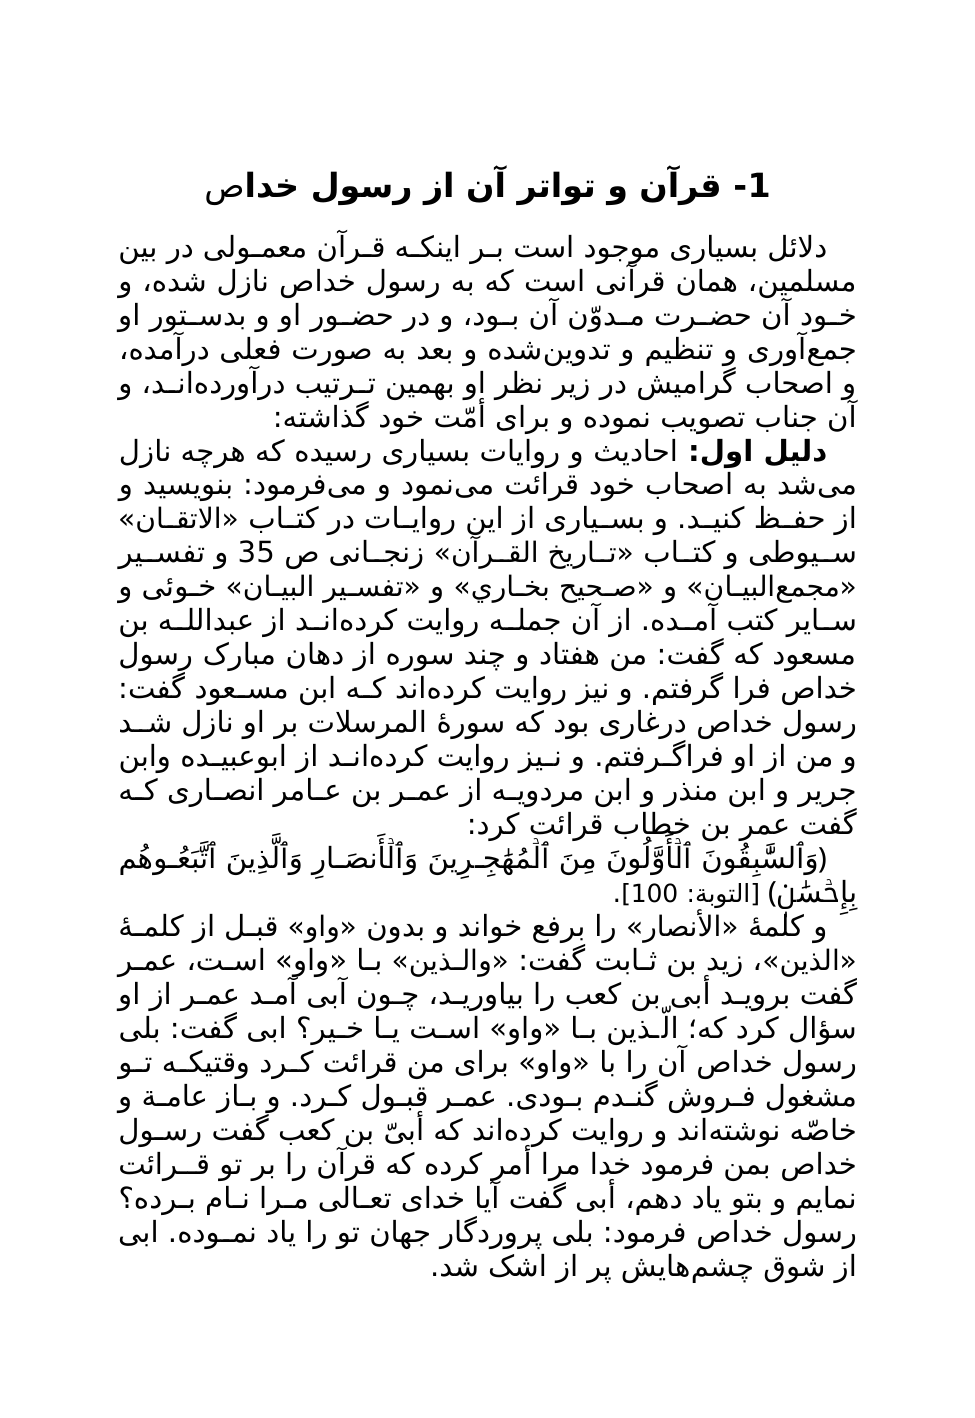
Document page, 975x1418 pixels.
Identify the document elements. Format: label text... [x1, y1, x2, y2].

text دلیل اول: احادیث و روایات بسیاری رسیده که هرچه نازل می‌شد به اصحاب خود قرائت می‌نمود و می‌فرمود: بنویسید و از حفظ کنید. و بسیاری از این روایات در کتاب «الاتقان» سیوطی و کتاب «تاريخ القرآن» زنجانی ص 35 و تفسیر «مجمع‌البيان» و «صحيح بخاري» و «تفسير البيان» خوئی و سایر کتب آمده. از آن جمله روایت کرده‌اند از عبدالله بن مسعود که گفت: من هفتاد و چند سوره از دهان مبارک رسول خداص فرا گرفتم. و نیز روایت کرده‌اند که ابن مسعود گفت: رسول خداص درغاری بود که سورۀ المرسلات بر او نازل شد و من از او فراگرفتم. و نیز روایت کرده‌اند از ابوعبیده وابن جریر و ابن منذر و ابن مردویه از عمر بن عامر انصاری که گفت عمر بن خطاب قرائت کرد: [118, 434, 857, 841]
text 1- قرآن و تواتر آن از رسول خداص [118, 166, 857, 205]
text و کلمۀ «الأنصار» را برفع خواند و بدون «واو» قبل از کلمۀ «الذين»، زید بن ثابت گفت: «والذين» با «واو» است، عمر گفت بروید أبی بن کعب را بیاورید، چون آبی آمد عمر از او سؤال کرد که؛ الّذین با «واو» است یا خیر؟ ابی‌ گفت: بلی رسول خداص آن را با «واو» برای من قرائت کرد وقتیکه تو مشغول فروش گندم بودی. عمر قبول کرد. و باز عامة و خاصّه نوشته‌اند و روایت کرده‌اند که أبیّ بن کعب گفت رسول خداص بمن فرمود خدا مرا أمر کرده که قرآن را بر تو قرائت نمایم و بتو یاد دهم، أبی گفت آیا خدای تعالی مرا نام برده؟ رسول خداص فرمود: بلی پروردگار جهان تو را یاد نموده. ابی از شوق چشم‌هایش پر از اشک شد. [118, 909, 857, 1283]
text ﴿وَٱلسَّٰبِقُونَ ٱلۡأَوَّلُونَ مِنَ ٱلۡمُهَٰجِرِينَ وَٱلۡأَنصَارِ وَٱلَّذِينَ ٱتَّبَعُوهُم بِإِحۡسَٰنٖ﴾ [التوبة: 100]. [118, 841, 857, 909]
text دلائل بسیاری موجود است بر اینکه قرآن معمولی در بین مسلمین، همان قرآنی است که به رسول خداص نازل شده، و خود آن حضرت مدوّن آن بود، و در حضور او و بدستور او جمع‌آوری و تنظیم و تدوین‌شده و بعد به صورت فعلی درآمده، و اصحاب گرامیش در زیر نظر او بهمین ترتیب درآورده‌اند، و آن جناب تصویب نموده و برای أمّت خود گذاشته: [118, 230, 857, 434]
